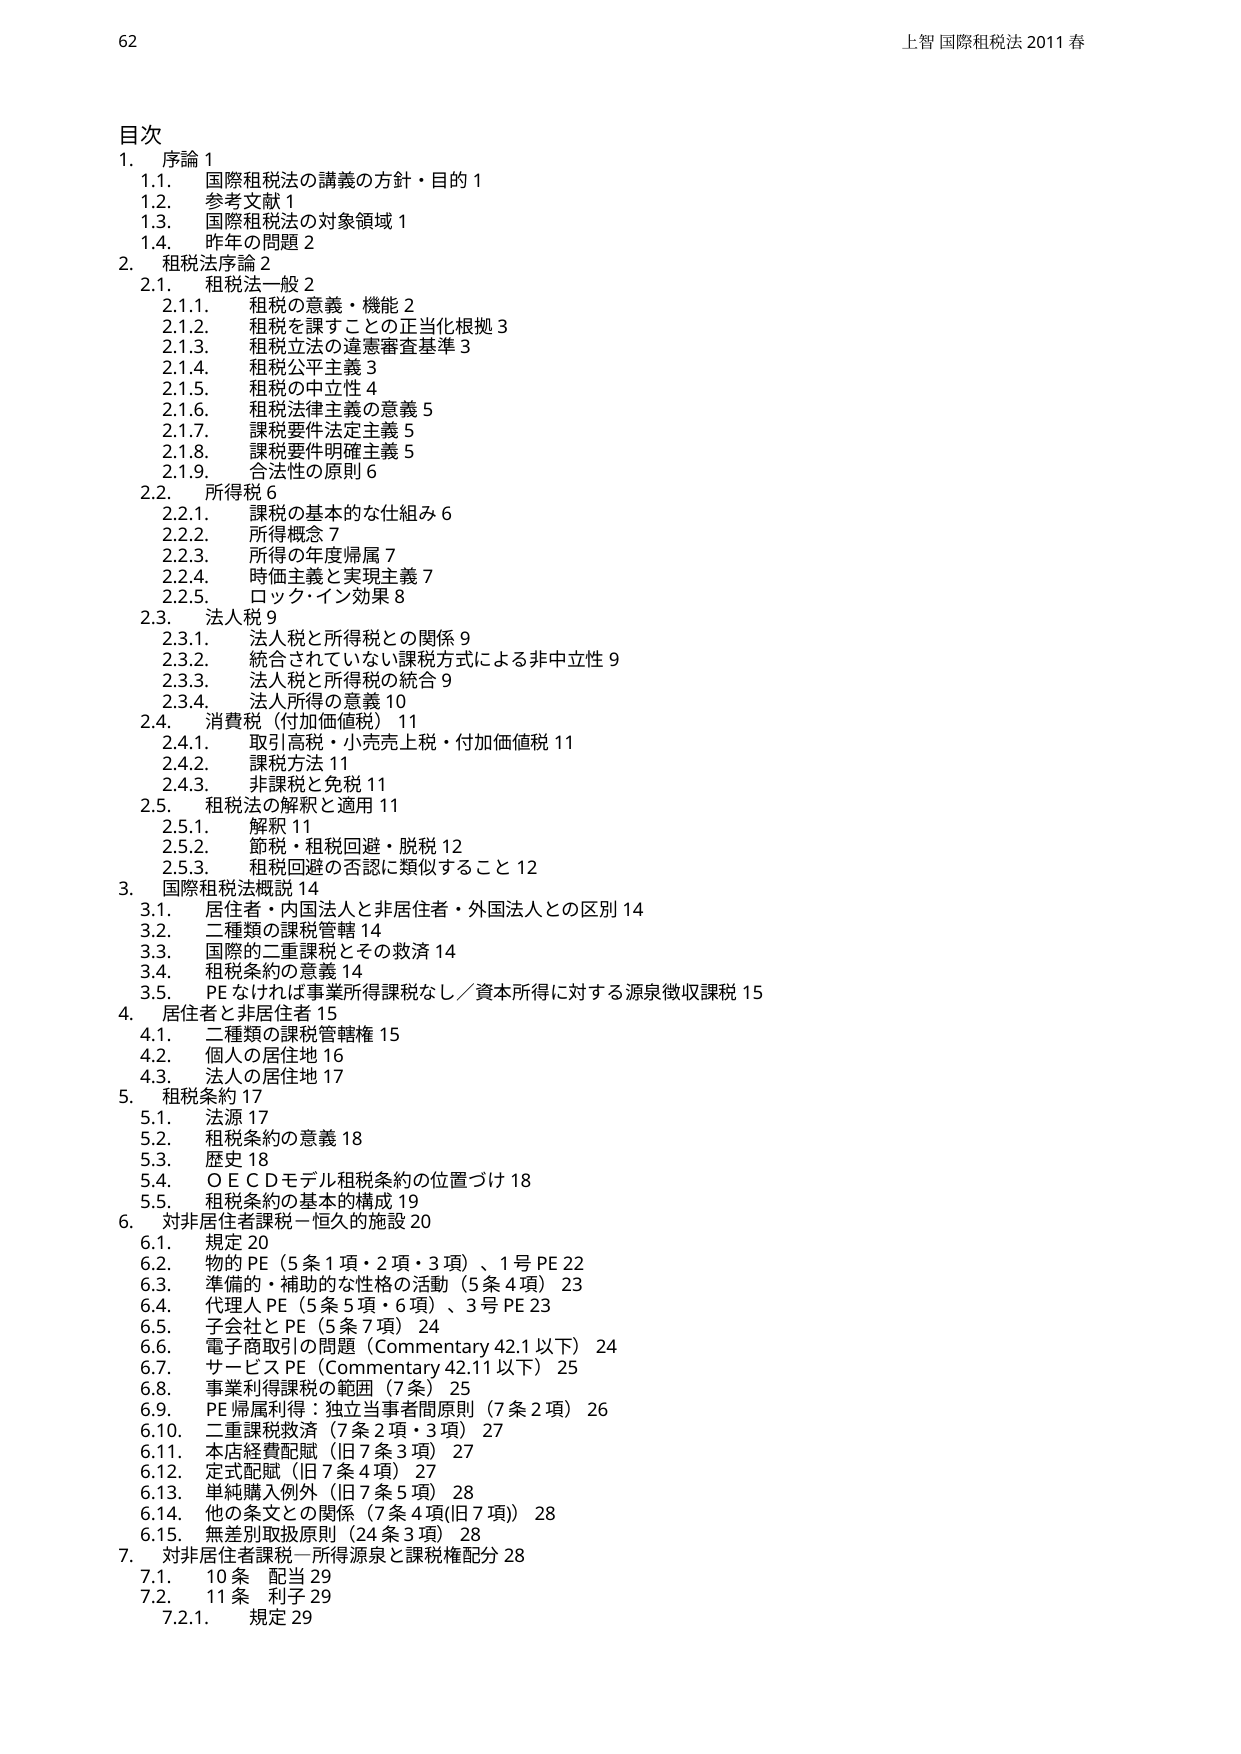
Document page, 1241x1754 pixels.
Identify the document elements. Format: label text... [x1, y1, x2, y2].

text 6.9. PE帰属利得：独立当事者間原則（7条2項） 26 [140, 1400, 1122, 1421]
text 5. 租税条約 17 [118, 1087, 1122, 1108]
text 5.1. 法源 17 [140, 1108, 1122, 1129]
text 3. 国際租税法概説 14 [118, 879, 1122, 900]
text 5.5. 租税条約の基本的構成 19 [140, 1191, 1122, 1212]
text 6.4. 代理人PE（5条5項・6項）、3号PE 23 [140, 1296, 1122, 1316]
text 2.5. 租税法の解釈と適用 11 [140, 796, 1122, 816]
text 3.1. 居住者・内国法人と非居住者・外国法人との区別 14 [140, 900, 1122, 921]
text 2.2.2. 所得概念 7 [162, 525, 1122, 546]
text 2.5.3. 租税回避の否認に類似すること 12 [162, 858, 1122, 879]
text 5.3. 歴史 18 [140, 1150, 1122, 1171]
text 6.15. 無差別取扱原則（24条3項） 28 [140, 1525, 1122, 1546]
text 6.12. 定式配賦（旧7条4項） 27 [140, 1462, 1122, 1483]
text 1.4. 昨年の問題 2 [140, 233, 1122, 254]
text 2. 租税法序論 2 [118, 254, 1122, 275]
text 3.5. PEなければ事業所得課税なし／資本所得に対する源泉徴収課税 15 [140, 983, 1122, 1004]
text 2.3. 法人税 9 [140, 608, 1122, 629]
text 7.2. 11条 利子 29 [140, 1587, 1122, 1608]
text 2.4.3. 非課税と免税 11 [162, 775, 1122, 796]
text 2.4. 消費税（付加価値税） 11 [140, 712, 1122, 733]
text 6.8. 事業利得課税の範囲（7条） 25 [140, 1379, 1122, 1400]
text 7.1. 10条 配当 29 [140, 1566, 1122, 1587]
text 7. 対非居住者課税―所得源泉と課税権配分 28 [118, 1546, 1122, 1566]
text 5.2. 租税条約の意義 18 [140, 1129, 1122, 1150]
text 4.3. 法人の居住地 17 [140, 1066, 1122, 1087]
text 6.10. 二重課税救済（7条2項・3項） 27 [140, 1421, 1122, 1441]
text 目次 [118, 118, 1122, 150]
text 5.4. ＯＥＣＤモデル租税条約の位置づけ 18 [140, 1171, 1122, 1191]
text 2.2.3. 所得の年度帰属 7 [162, 546, 1122, 566]
text 2.5.2. 節税・租税回避・脱税 12 [162, 837, 1122, 858]
text 6.3. 準備的・補助的な性格の活動（5条4項） 23 [140, 1275, 1122, 1296]
text 2.1. 租税法一般 2 [140, 275, 1122, 296]
text 2.1.6. 租税法律主義の意義 5 [162, 400, 1122, 421]
text 3.2. 二種類の課税管轄 14 [140, 921, 1122, 941]
text 3.4. 租税条約の意義 14 [140, 962, 1122, 983]
text 4. 居住者と非居住者 15 [118, 1004, 1122, 1025]
text 2.2. 所得税 6 [140, 483, 1122, 504]
text 2.1.7. 課税要件法定主義 5 [162, 421, 1122, 441]
text 2.3.3. 法人税と所得税の統合 9 [162, 671, 1122, 691]
text 6.13. 単純購入例外（旧7条5項） 28 [140, 1483, 1122, 1504]
text 1. 序論 1 [118, 150, 1122, 171]
text 6. 対非居住者課税－恒久的施設 20 [118, 1212, 1122, 1233]
text 2.2.5. ロック･イン効果 8 [162, 587, 1122, 608]
text 2.5.1. 解釈 11 [162, 816, 1122, 837]
text 2.3.1. 法人税と所得税との関係 9 [162, 629, 1122, 650]
text 6.7. サービスPE（Commentary 42.11以下） 25 [140, 1358, 1122, 1379]
text 2.3.4. 法人所得の意義 10 [162, 691, 1122, 712]
text 6.14. 他の条文との関係（7条4項(旧7項)） 28 [140, 1504, 1122, 1525]
text 6.5. 子会社とPE（5条7項） 24 [140, 1316, 1122, 1337]
text 2.1.9. 合法性の原則 6 [162, 462, 1122, 483]
text 2.1.3. 租税立法の違憲審査基準 3 [162, 337, 1122, 358]
text 1.1. 国際租税法の講義の方針・目的 1 [140, 171, 1122, 191]
text 6.11. 本店経費配賦（旧7条3項） 27 [140, 1441, 1122, 1462]
text 2.1.1. 租税の意義・機能 2 [162, 296, 1122, 316]
text 4.1. 二種類の課税管轄権 15 [140, 1025, 1122, 1046]
text 2.4.2. 課税方法 11 [162, 754, 1122, 775]
text 4.2. 個人の居住地 16 [140, 1046, 1122, 1066]
text 2.1.2. 租税を課すことの正当化根拠 3 [162, 316, 1122, 337]
text 7.2.1. 規定 29 [162, 1608, 1122, 1629]
text 1.3. 国際租税法の対象領域 1 [140, 212, 1122, 233]
text 2.1.5. 租税の中立性 4 [162, 379, 1122, 400]
text 2.2.1. 課税の基本的な仕組み 6 [162, 504, 1122, 525]
text 2.2.4. 時価主義と実現主義 7 [162, 566, 1122, 587]
text 3.3. 国際的二重課税とその救済 14 [140, 941, 1122, 962]
text 6.1. 規定 20 [140, 1233, 1122, 1254]
text 6.6. 電子商取引の問題（Commentary 42.1以下） 24 [140, 1337, 1122, 1358]
text 6.2. 物的PE（5条1項・2項・3項）、1号PE 22 [140, 1254, 1122, 1275]
text 1.2. 参考文献 1 [140, 191, 1122, 212]
text 2.4.1. 取引高税・小売売上税・付加価値税 11 [162, 733, 1122, 754]
text 2.3.2. 統合されていない課税方式による非中立性 9 [162, 650, 1122, 671]
text 2.1.8. 課税要件明確主義 5 [162, 441, 1122, 462]
text 2.1.4. 租税公平主義 3 [162, 358, 1122, 379]
